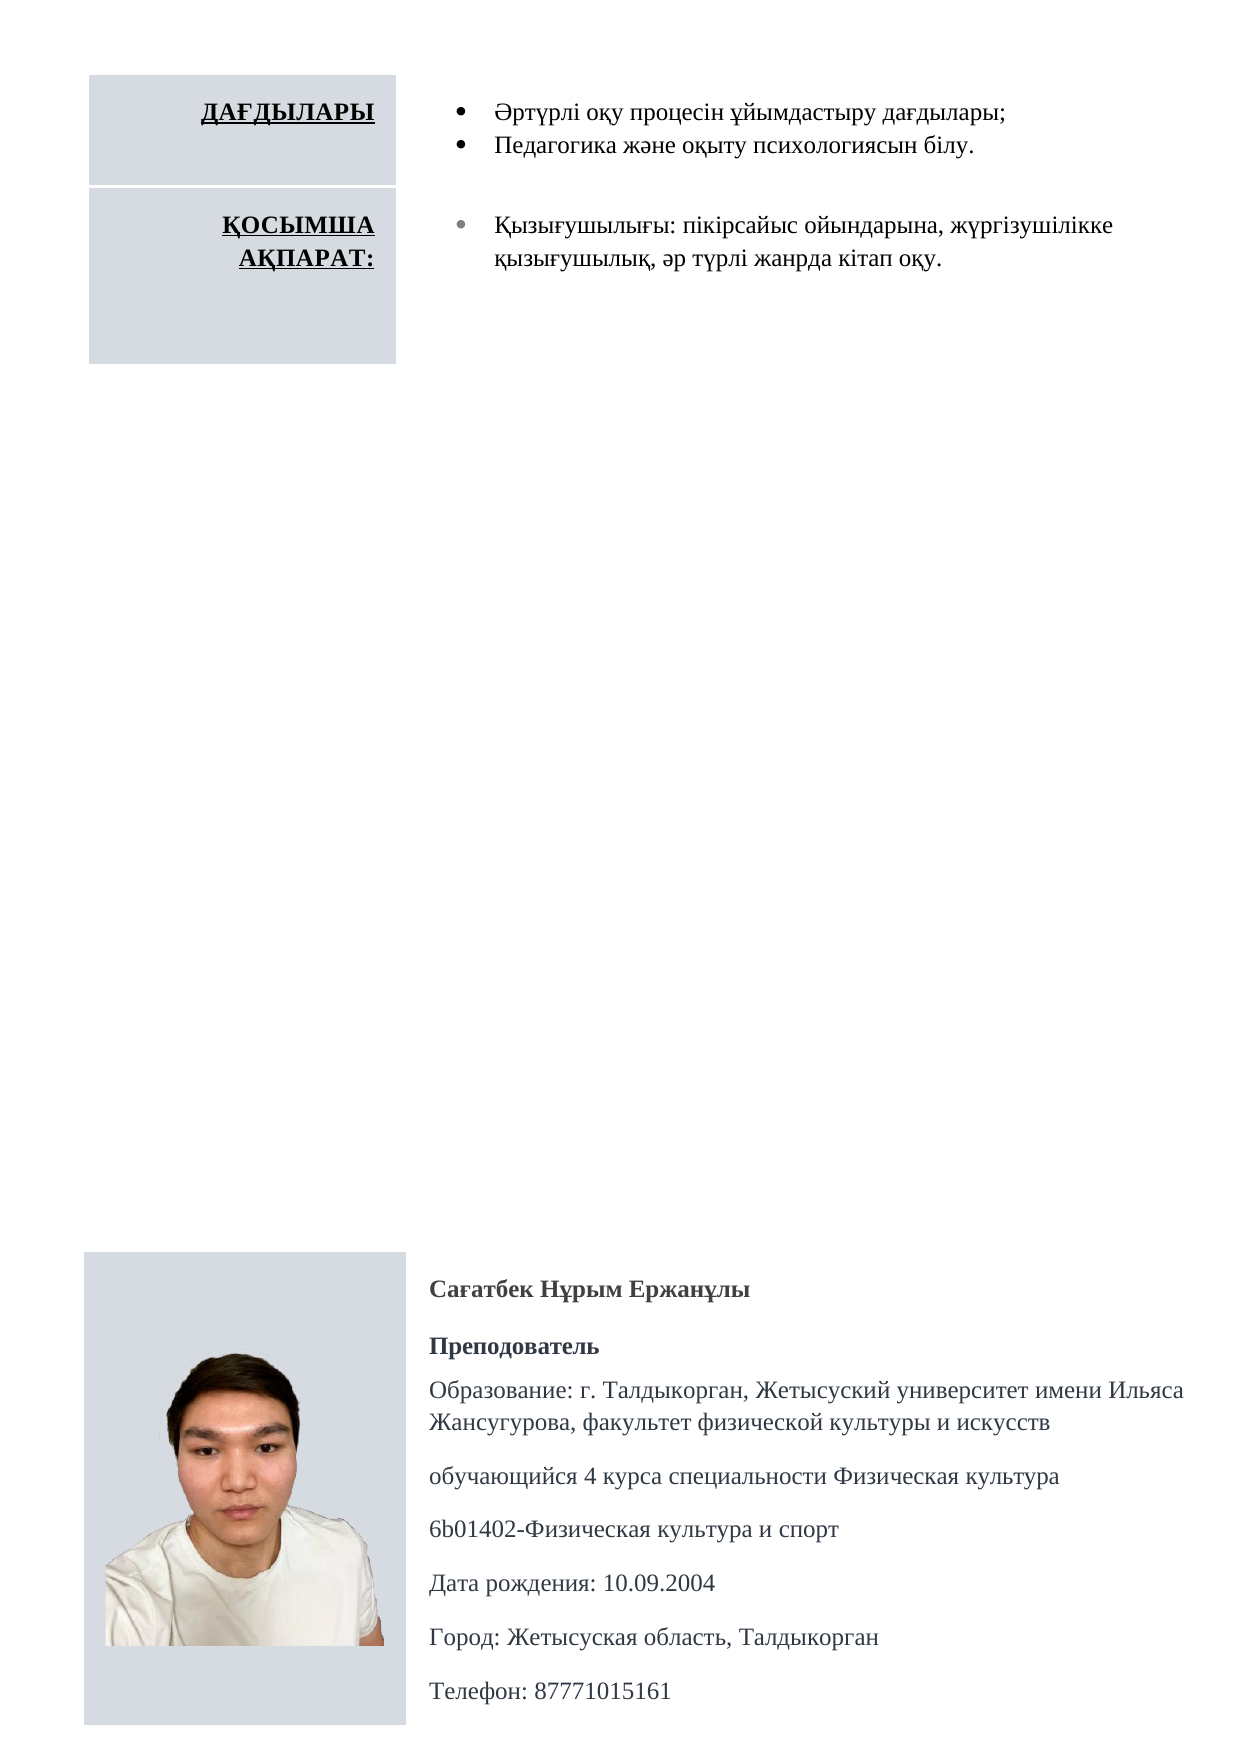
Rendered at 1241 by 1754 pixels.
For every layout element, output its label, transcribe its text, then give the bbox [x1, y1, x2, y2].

picture [105, 1274, 384, 1646]
table_cell Қызығушылығы: пікірсайыс ойындарына, жүргізушілікке қызығушылық, әр түрлі жанрда кітап оқу. [398, 188, 1197, 364]
table_header [84, 1252, 406, 1725]
table_cell КӘСІБИ ДАҒДЫЛАРЫ [89, 75, 396, 185]
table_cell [398, 75, 1197, 185]
table_cell ҚОСЫМША АҚПАРАТ: [89, 188, 396, 364]
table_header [406, 1252, 1188, 1725]
